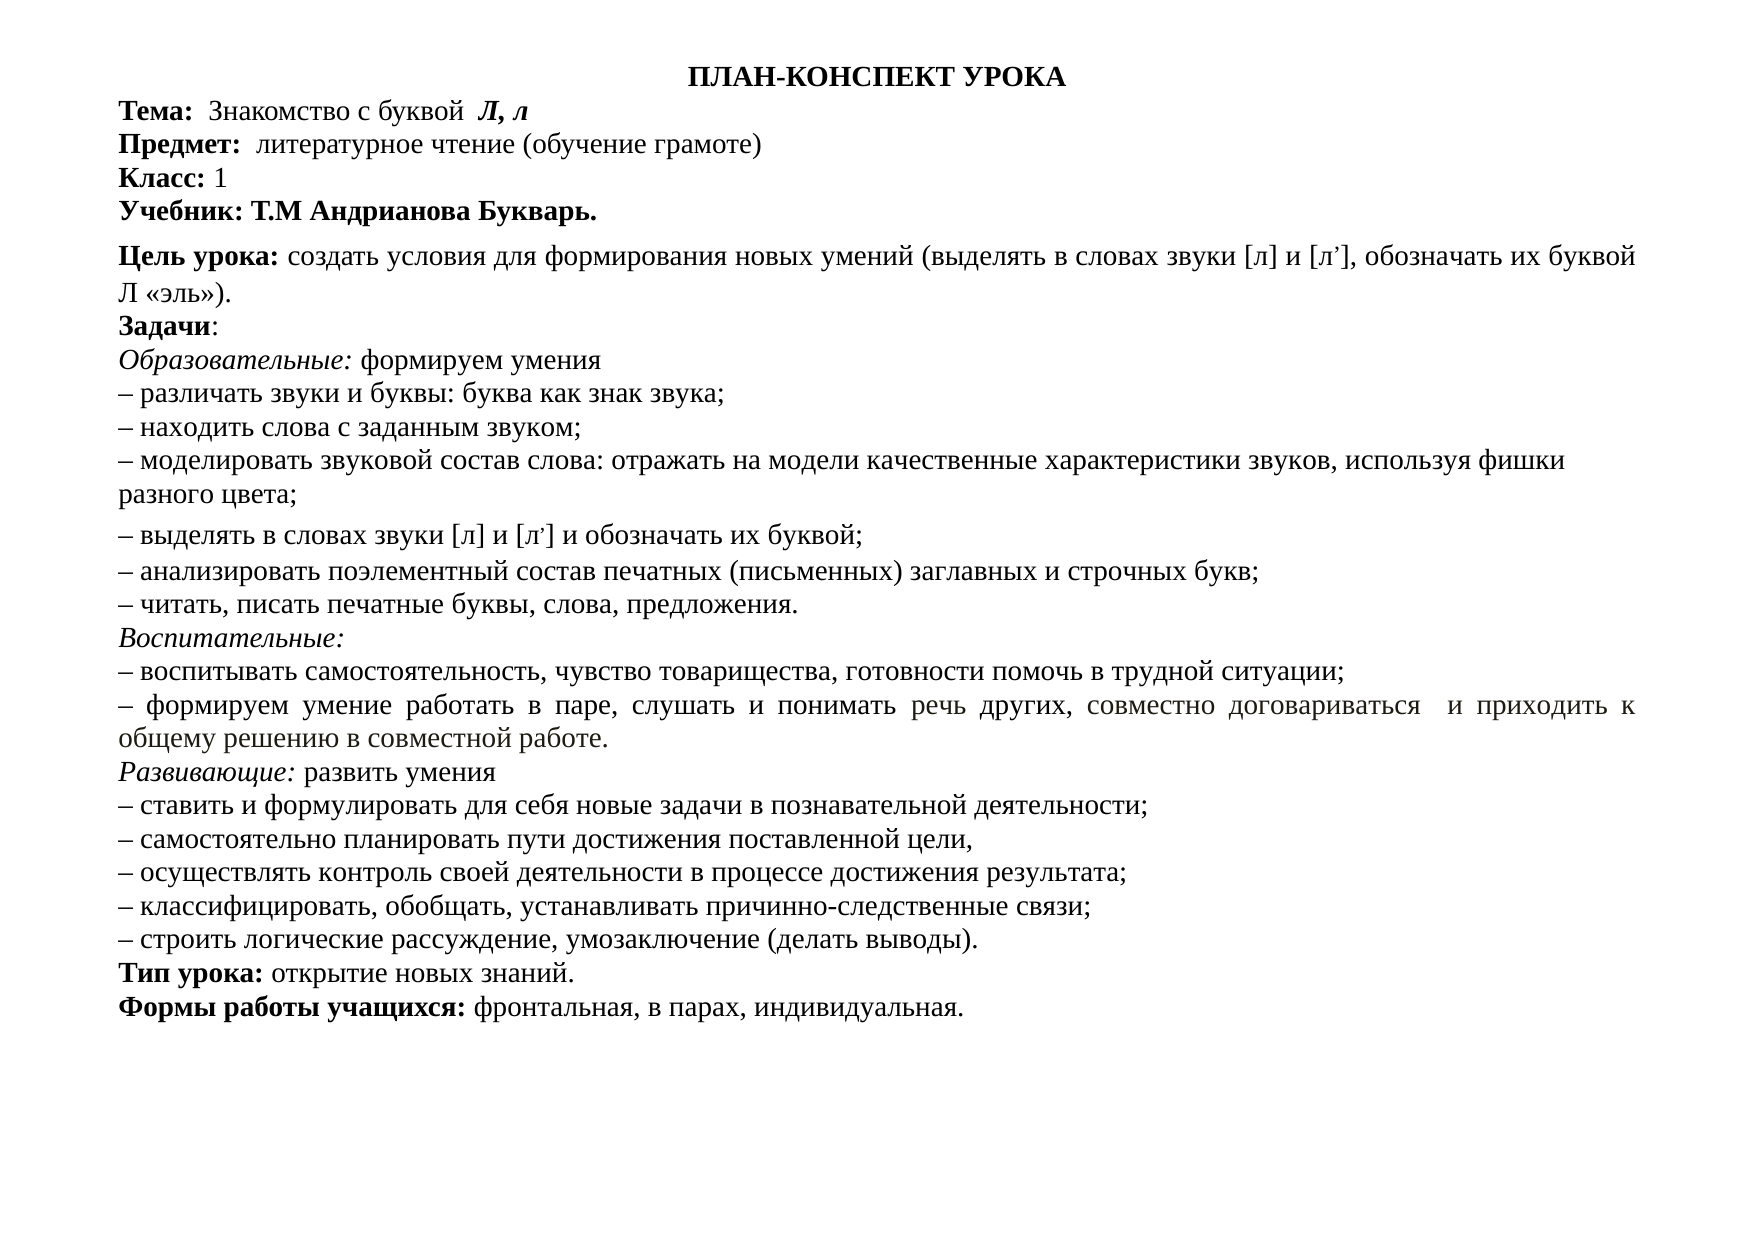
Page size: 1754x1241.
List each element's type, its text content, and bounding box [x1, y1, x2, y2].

text Тема: Знакомство с буквой Л, л [118, 93, 1636, 126]
text ПЛАН-КОНСПЕКТ УРОКА [118, 59, 1636, 93]
text – читать, писать печатные буквы, слова, предложения. [118, 586, 1636, 620]
text – моделировать звуковой состав слова: отражать на модели качественные характеристики звуков, используя фишки разного цвета; [118, 442, 1636, 509]
text Формы работы учащихся: фронтальная, в парах, индивидуальная. [118, 989, 1636, 1022]
text – ставить и формулировать для себя новые задачи в познавательной деятельности; [118, 787, 1636, 821]
text – воспитывать самостоятельность, чувство товарищества, готовности помочь в трудной ситуации; [118, 653, 1636, 687]
text Учебник: Т.М Андрианова Букварь. [118, 193, 1636, 227]
text Развивающие: развить умения [118, 754, 1636, 787]
text – классифицировать, обобщать, устанавливать причинно-следственные связи; [118, 888, 1636, 922]
text Образовательные: формируем умения [118, 342, 1636, 375]
text – строить логические рассуждение, умозаключение (делать выводы). [118, 922, 1636, 955]
text Тип урока: открытие новых знаний. [118, 955, 1636, 989]
text Задачи: [118, 308, 1636, 342]
text – выделять в словах звуки [л] и [л,] и обозначать их буквой; [118, 509, 1636, 553]
text Предмет: литературное чтение (обучение грамоте) [118, 126, 1636, 160]
text – анализировать поэлементный состав печатных (письменных) заглавных и строчных букв; [118, 553, 1636, 586]
text Цель урока: создать условия для формирования новых умений (выделять в словах звуки [л] и [л,], обозначать их буквой Л «эль»). [118, 227, 1636, 308]
text – осуществлять контроль своей деятельности в процессе достижения результата; [118, 854, 1636, 888]
text – различать звуки и буквы: буква как знак звука; [118, 375, 1636, 409]
text Класс: 1 [118, 160, 1636, 193]
text – формируем умение работать в паре, слушать и понимать речь других, совместно договариваться и приходить к общему решению в совместной работе. [118, 687, 1636, 754]
text – находить слова с заданным звуком; [118, 409, 1636, 442]
text Воспитательные: [118, 620, 1636, 653]
text – самостоятельно планировать пути достижения поставленной цели, [118, 821, 1636, 854]
